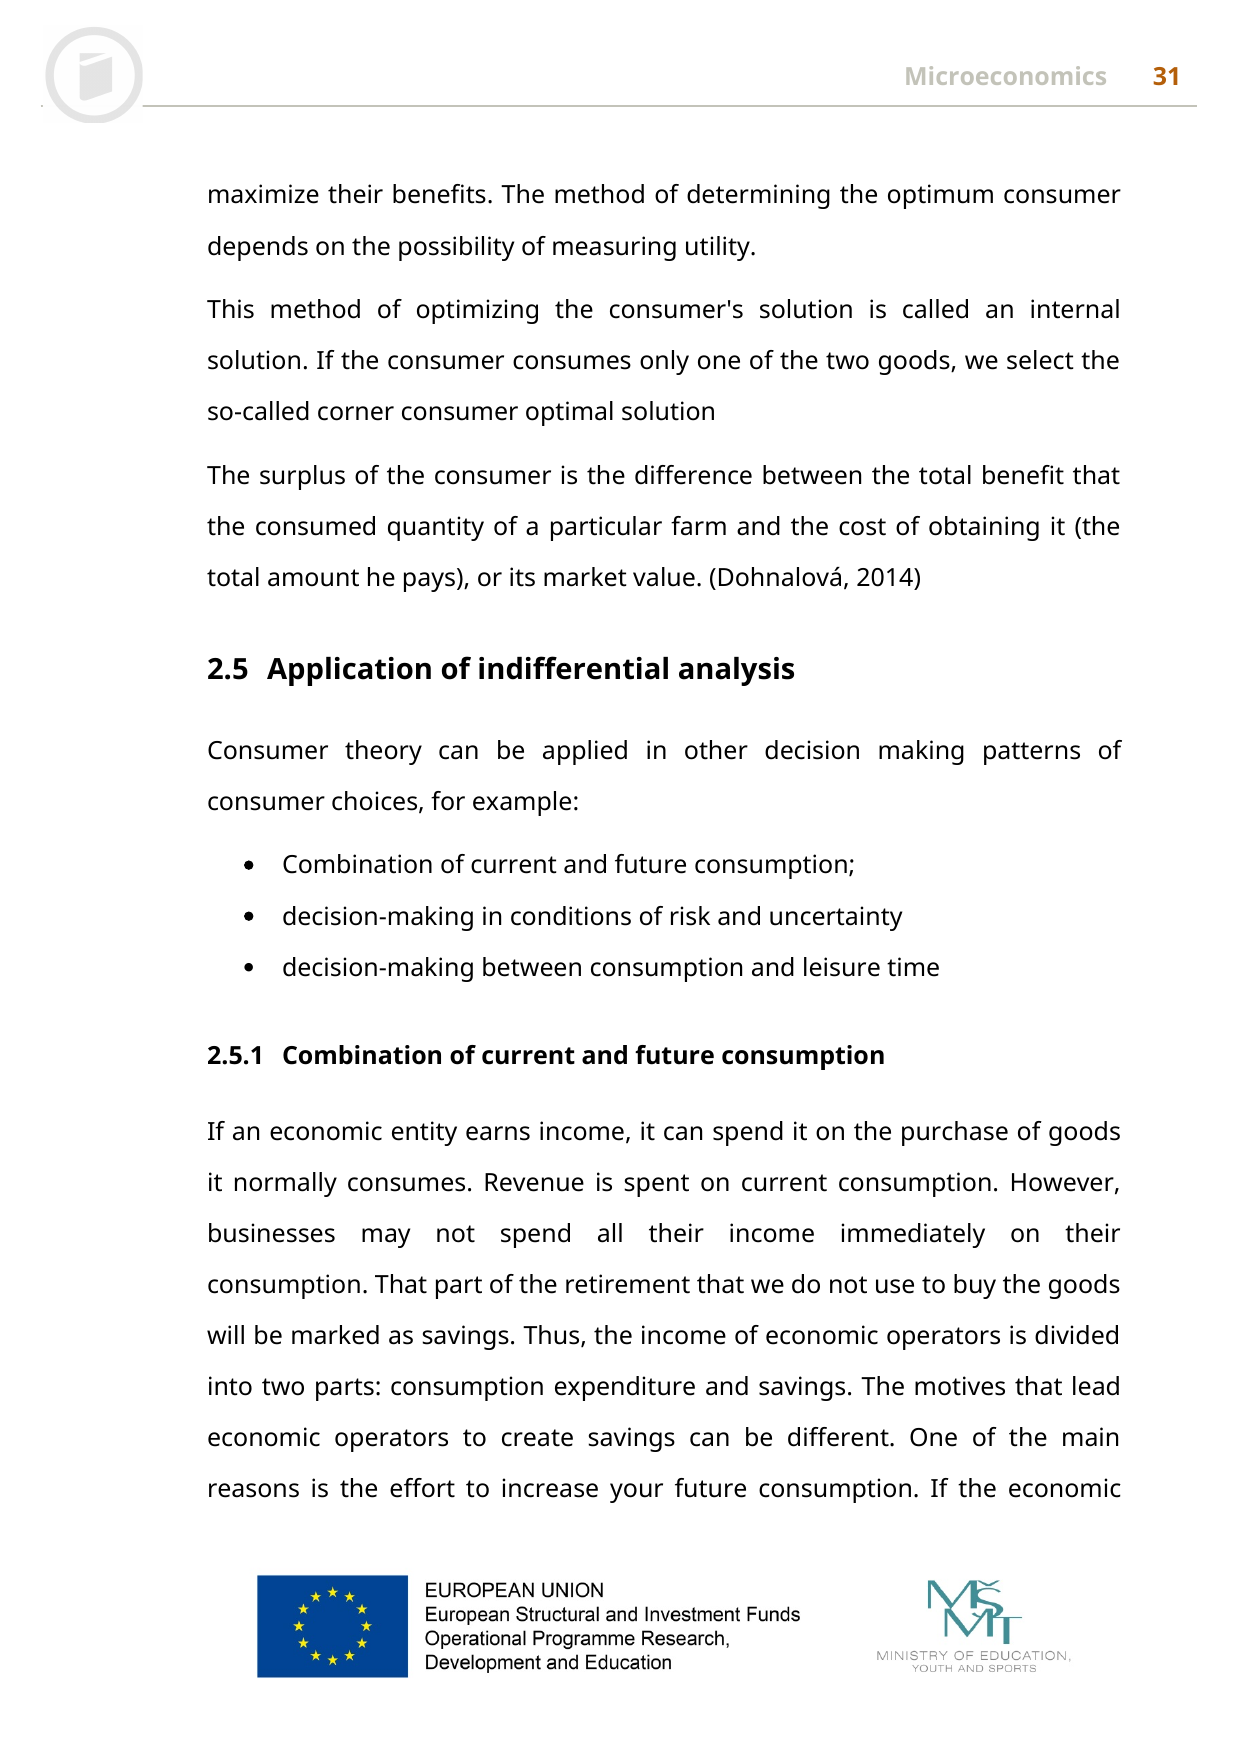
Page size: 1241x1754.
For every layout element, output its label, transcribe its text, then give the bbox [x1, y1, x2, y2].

list decision-making in conditions of risk and uncertainty [244, 898, 1122, 932]
list decision-making between consumption and leisure time [244, 949, 1122, 983]
subtitle Combination of current and future consumption [207, 1038, 1122, 1072]
text The surplus of the consumer is the difference between the total benefit that the consumed quantity of a particular farm and the cost of obtaining it (the total amount he pays), or its market value. (Dohnalová, 2014) [207, 457, 1122, 593]
picture [206, 1524, 1121, 1728]
subtitle Application of indifferential analysis [207, 648, 1122, 688]
list Combination of current and future consumption; [244, 847, 1122, 881]
text This method of optimizing the consumer's solution is called an internal solution. If the consumer consumes only one of the two goods, we select the so-called corner consumer optimal solution [207, 292, 1122, 428]
text Consumer theory can be applied in other decision making patterns of consumer choices, for example: [207, 732, 1122, 818]
